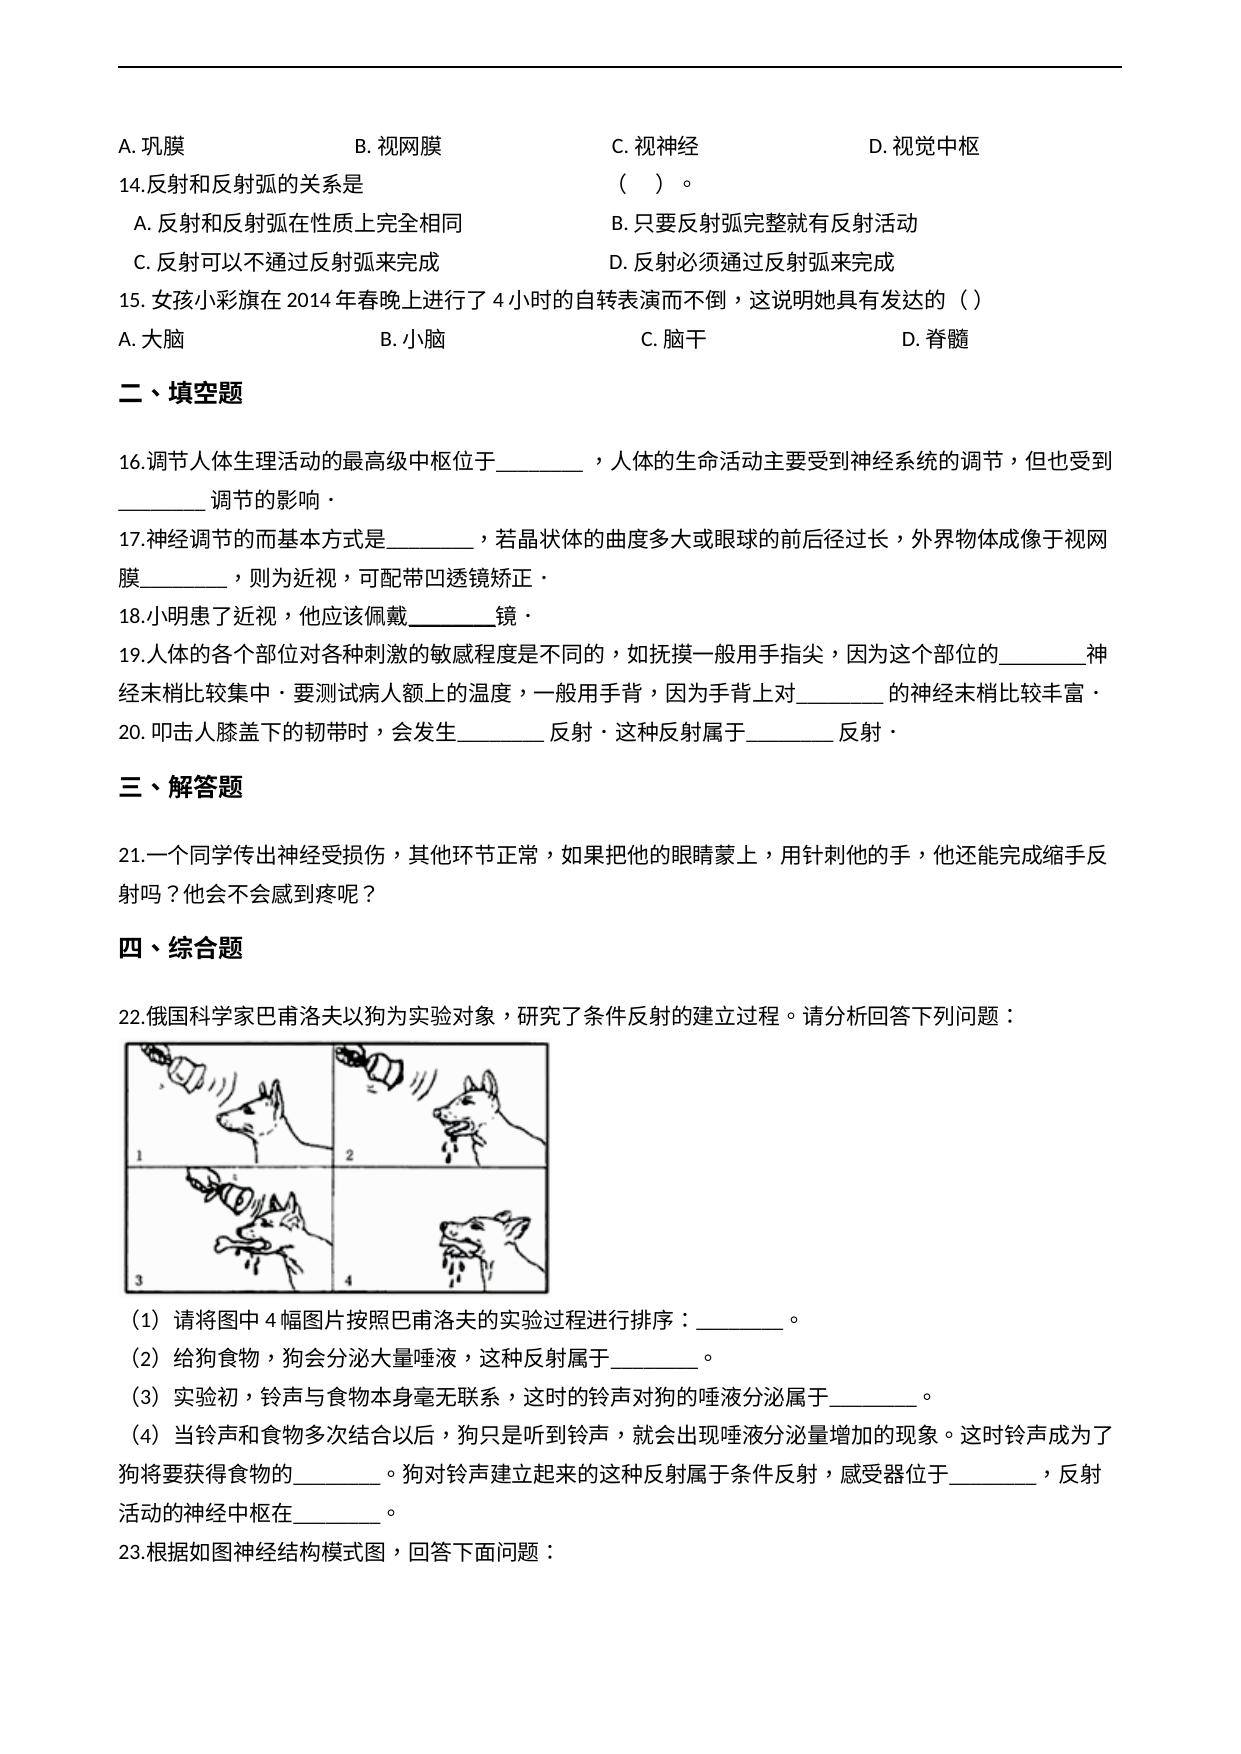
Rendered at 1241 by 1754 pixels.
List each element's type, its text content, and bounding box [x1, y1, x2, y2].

text 四、综合题 [118, 916, 1122, 981]
text （1）请将图中4幅图片按照巴甫洛夫的实验过程进行排序：________。 [118, 1304, 1122, 1336]
text 20. 叩击人膝盖下的韧带时，会发生________ 反射．这种反射属于________ 反射． [118, 716, 1122, 748]
text A. 大脑 B. 小脑 C. 脑干 D. 脊髓 [118, 322, 1122, 355]
picture [606, 225, 612, 232]
text A. 巩膜 B. 视网膜 C. 视神经 D. 视觉中枢 [118, 129, 1122, 162]
text （2）给狗食物，狗会分泌大量唾液，这种反射属于________。 [118, 1342, 1122, 1374]
text 二、填空题 [118, 361, 1122, 426]
text 15. 女孩小彩旗在2014年春晚上进行了4小时的自转表演而不倒，这说明她具有发达的（ ） [118, 284, 1122, 316]
picture [118, 1038, 553, 1297]
text 22.俄国科学家巴甫洛夫以狗为实验对象，研究了条件反射的建立过程。请分析回答下列问题： [118, 1000, 1122, 1032]
text 17.神经调节的而基本方式是________，若晶状体的曲度多大或眼球的前后径过长，外界物体成像于视网膜________，则为近视，可配带凹透镜矫正． [118, 522, 1122, 594]
text 23.根据如图神经结构模式图，回答下面问题： [118, 1535, 1122, 1568]
text 18.小明患了近视，他应该佩戴________镜． [118, 600, 1122, 632]
text 三、解答题 [118, 754, 1122, 819]
text 19.人体的各个部位对各种刺激的敏感程度是不同的，如抚摸一般用手指尖，因为这个部位的________神经末梢比较集中．要测试病人额上的温度，一般用手背，因为手背上对________ 的神经末梢比较丰富． [118, 638, 1122, 709]
text 14.反射和反射弧的关系是 （ ）。 [118, 168, 1122, 200]
text （3）实验初，铃声与食物本身毫无联系，这时的铃声对狗的唾液分泌属于________。 [118, 1381, 1122, 1413]
text （4）当铃声和食物多次结合以后，狗只是听到铃声，就会出现唾液分泌量增加的现象。这时铃声成为了狗将要获得食物的________。狗对铃声建立起来的这种反射属于条件反射，感受器位于________，反射活动的神经中枢在________。 [118, 1419, 1122, 1529]
text A. 反射和反射弧在性质上完全相同 B. 只要反射弧完整就有反射活动 C. 反射可以不通过反射弧来完成 D. 反射必须通过反射弧来完成 [134, 206, 1122, 278]
text 16.调节人体生理活动的最高级中枢位于________ ，人体的生命活动主要受到神经系统的调节，但也受到________ 调节的影响． [118, 445, 1122, 516]
text 21.一个同学传出神经受损伤，其他环节正常，如果把他的眼睛蒙上，用针刺他的手，他还能完成缩手反射吗？他会不会感到疼呢？ [118, 838, 1122, 910]
